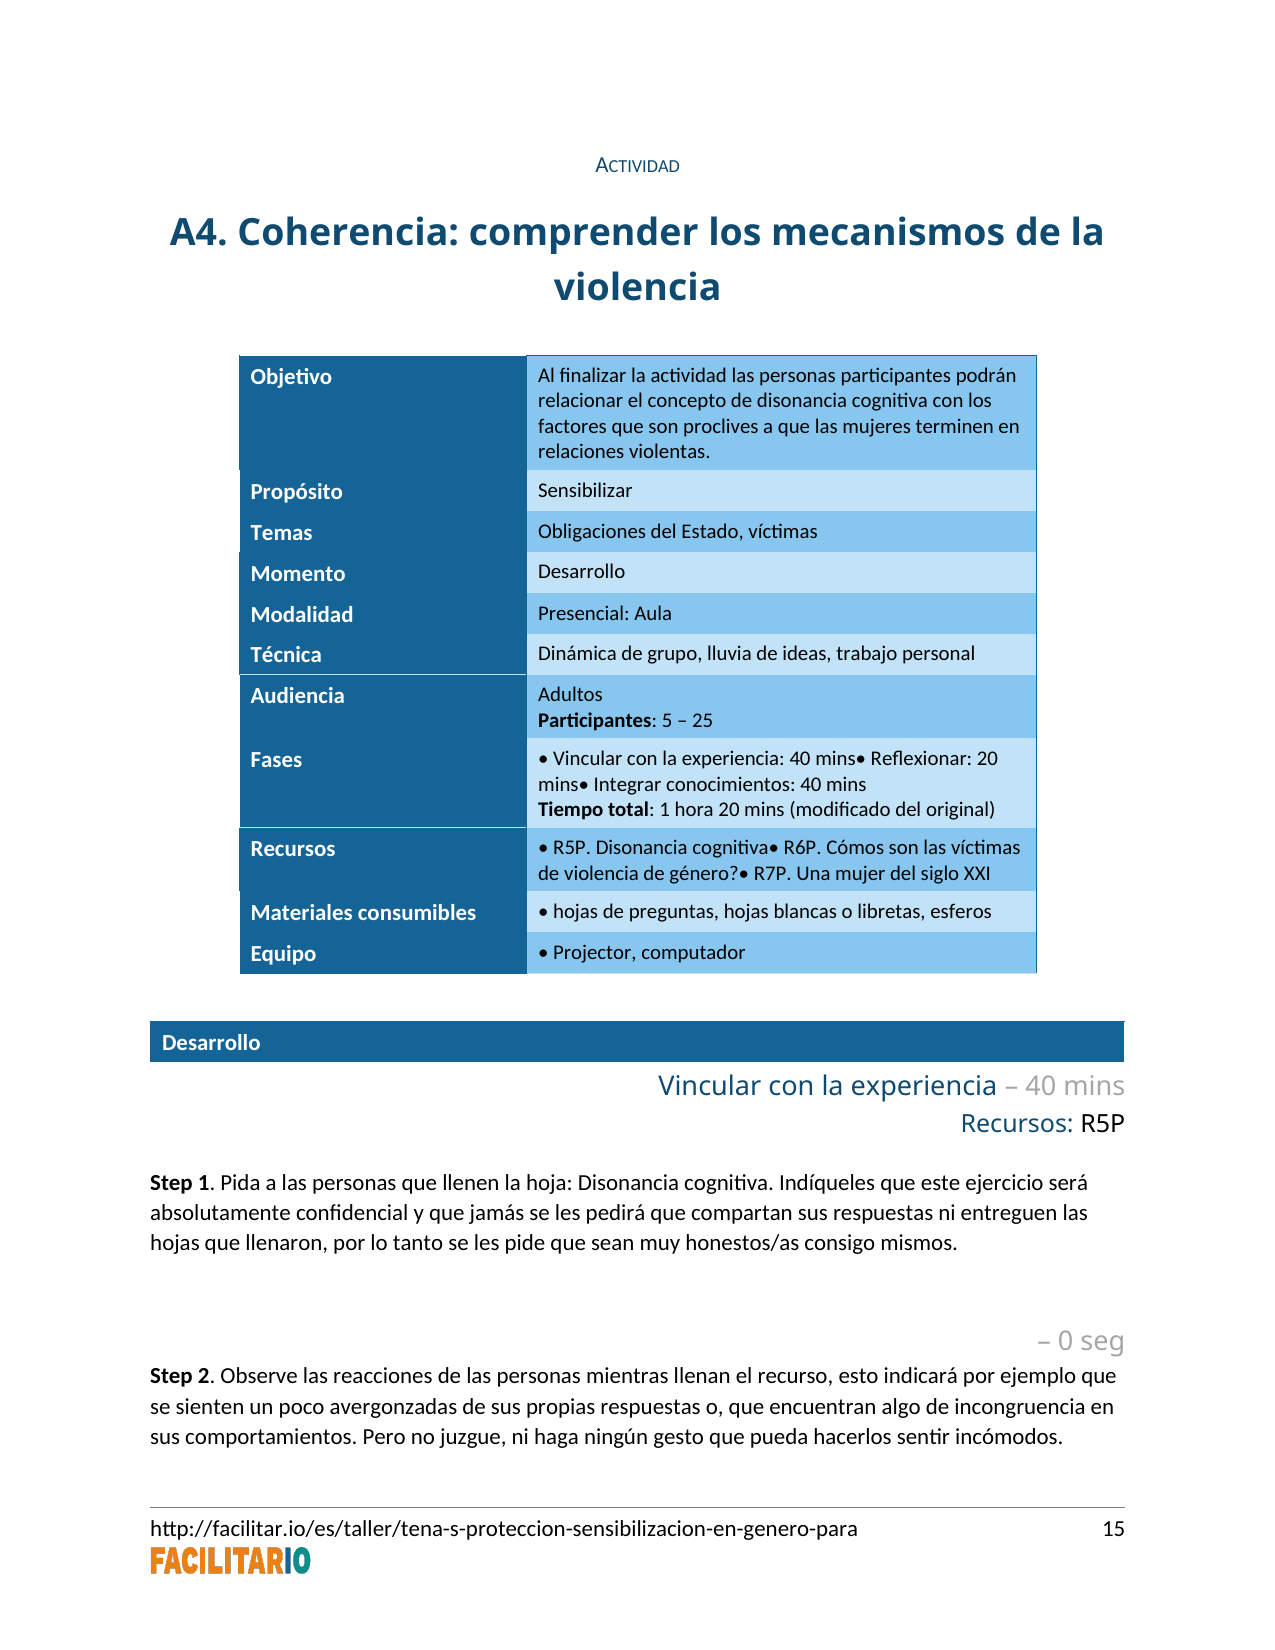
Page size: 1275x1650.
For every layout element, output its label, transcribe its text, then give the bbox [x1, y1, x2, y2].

table_cell Técnica [240, 635, 526, 674]
table_cell Propósito [240, 471, 526, 511]
table_header Objetivo [240, 356, 526, 470]
table_cell • R5P. Disonancia cognitiva [527, 828, 1036, 891]
table_cell • Vincular con la experiencia: 40 mins Tiempo total: 1 hora 20 mins (modificado del original) [527, 738, 1036, 827]
table_cell Temas [240, 512, 526, 552]
table_cell Recursos [240, 829, 526, 891]
subtitle A4. Coherencia: comprender los mecanismos de la violencia [150, 205, 1125, 311]
text Step 2. Observe las reacciones de las personas mientras llenan el recurso, esto indicará por ejemplo que se sienten un poco avergonzadas de sus propias respuestas o, que encuentran algo de incongruencia en sus comportamientos. Pero no juzgue, ni haga ningún gesto que pueda hacerlos sentir incómodos. [150, 1362, 1125, 1450]
subtitle Vincular con la experiencia – 40 mins [150, 1066, 1125, 1103]
table_cell • hojas de preguntas, hojas blancas o libretas, esferos [527, 891, 1036, 932]
table_cell Presencial: Aula [527, 593, 1036, 634]
table_header Al finalizar la actividad las personas participantes podrán relacionar el concepto de disonancia cognitiva con los factores que son proclives a que las mujeres terminen en relaciones violentas. [527, 356, 1036, 470]
table_cell Momento [240, 553, 526, 593]
table_cell Dinámica de grupo, lluvia de ideas, trabajo personal [527, 634, 1036, 674]
table_cell Audiencia [240, 676, 526, 738]
text Actividad [150, 150, 1125, 178]
text Recursos: R5P [150, 1106, 1125, 1140]
table_cell Materiales consumibles [240, 892, 526, 932]
table_cell Obligaciones del Estado, víctimas [527, 511, 1036, 552]
table_cell • Projector, computador [527, 932, 1036, 973]
table_cell Equipo [240, 933, 526, 973]
table_cell Modalidad [240, 594, 526, 634]
subtitle – 0 seg [150, 1322, 1125, 1359]
picture [145, 1544, 315, 1576]
table_cell Sensibilizar [527, 470, 1036, 511]
text Step 1. Pida a las personas que llenen la hoja: Disonancia cognitiva. Indíqueles que este ejercicio será absolutamente confidencial y que jamás se les pedirá que compartan sus respuestas ni entreguen las hojas que llenaron, por lo tanto se les pide que sean muy honestos/as consigo mismos. [150, 1168, 1125, 1256]
table_cell Desarrollo [527, 552, 1036, 593]
table_header Desarrollo [151, 1022, 1124, 1062]
table_cell Fases [240, 739, 526, 827]
table_cell Adultos Participantes: 5 – 25 [527, 675, 1036, 738]
